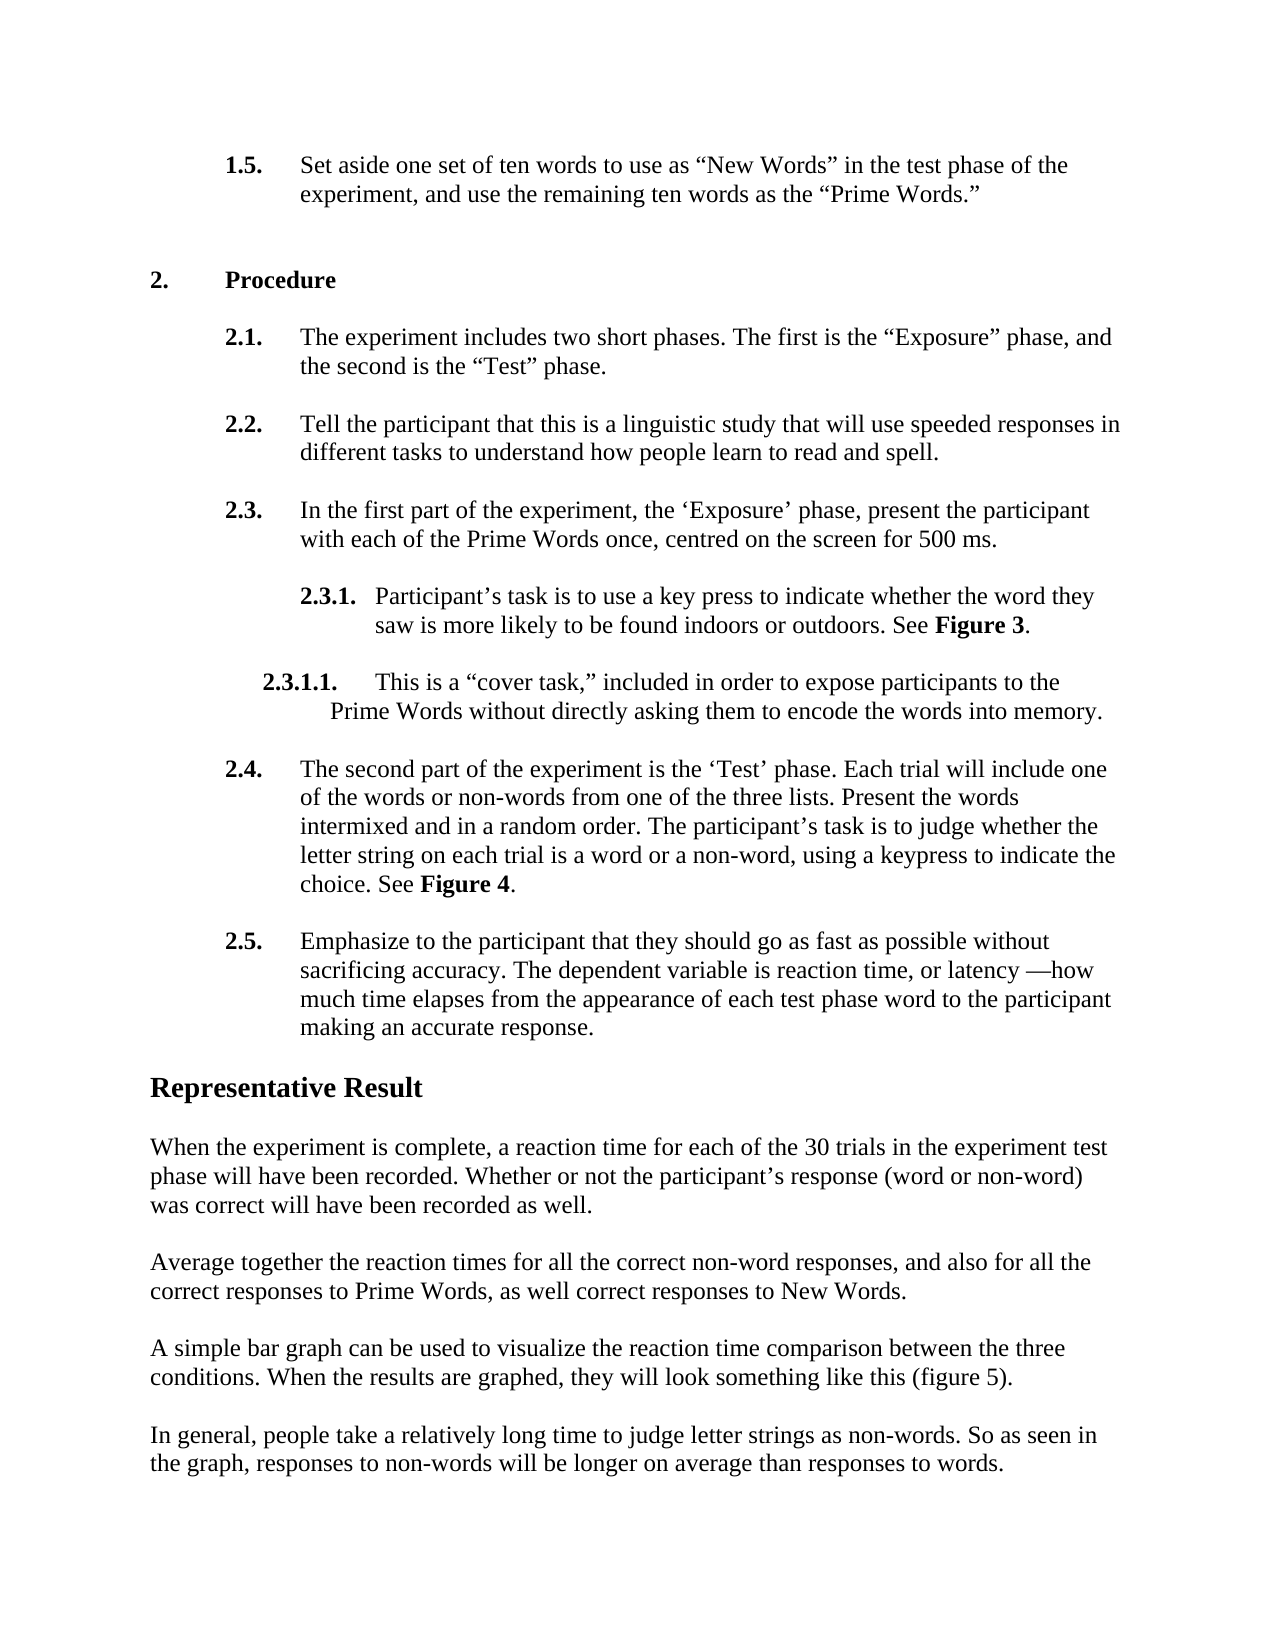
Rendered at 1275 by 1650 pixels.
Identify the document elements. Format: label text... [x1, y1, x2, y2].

text A simple bar graph can be used to visualize the reaction time comparison between the three conditions. When the results are graphed, they will look something like this (figure 5). [150, 1333, 1125, 1391]
list This is a “cover task,” included in order to expose participants to the Prime Words without directly asking them to encode the words into memory. [262, 667, 1125, 725]
text Average together the reaction times for all the correct non-word responses, and also for all the correct responses to Prime Words, as well correct responses to New Words. [150, 1247, 1125, 1305]
list Emphasize to the participant that they should go as fast as possible without sacrificing accuracy. The dependent variable is reaction time, or latency —how much time elapses from the appearance of each test phase word to the participant making an accurate response. [225, 926, 1125, 1041]
list The second part of the experiment is the ‘Test’ phase. Each trial will include one of the words or non-words from one of the three lists. Present the words intermixed and in a random order. The participant’s task is to judge whether the letter string on each trial is a word or a non-word, using a keypress to indicate the choice. See Figure 4. [225, 754, 1125, 897]
list Procedure [150, 265, 1125, 294]
text In general, people take a relatively long time to judge letter strings as non-words. So as seen in the graph, responses to non-words will be longer on average than responses to words. [150, 1420, 1125, 1477]
list Participant’s task is to use a key press to indicate whether the word they saw is more likely to be found indoors or outdoors. See Figure 3. [300, 581, 1125, 639]
text When the experiment is complete, a reaction time for each of the 30 trials in the experiment test phase will have been recorded. Whether or not the participant’s response (word or non-word) was correct will have been recorded as well. [150, 1132, 1125, 1218]
list In the first part of the experiment, the ‘Exposure’ phase, present the participant with each of the Prime Words once, centred on the screen for 500 ms. [225, 495, 1125, 552]
list The experiment includes two short phases. The first is the “Exposure” phase, and the second is the “Test” phase. [225, 322, 1125, 380]
list Set aside one set of ten words to use as “New Words” in the test phase of the experiment, and use the remaining ten words as the “Prime Words.” [225, 150, 1125, 207]
text Representative Result [150, 1070, 1125, 1103]
list Tell the participant that this is a linguistic study that will use speeded responses in different tasks to understand how people learn to read and spell. [225, 409, 1125, 466]
